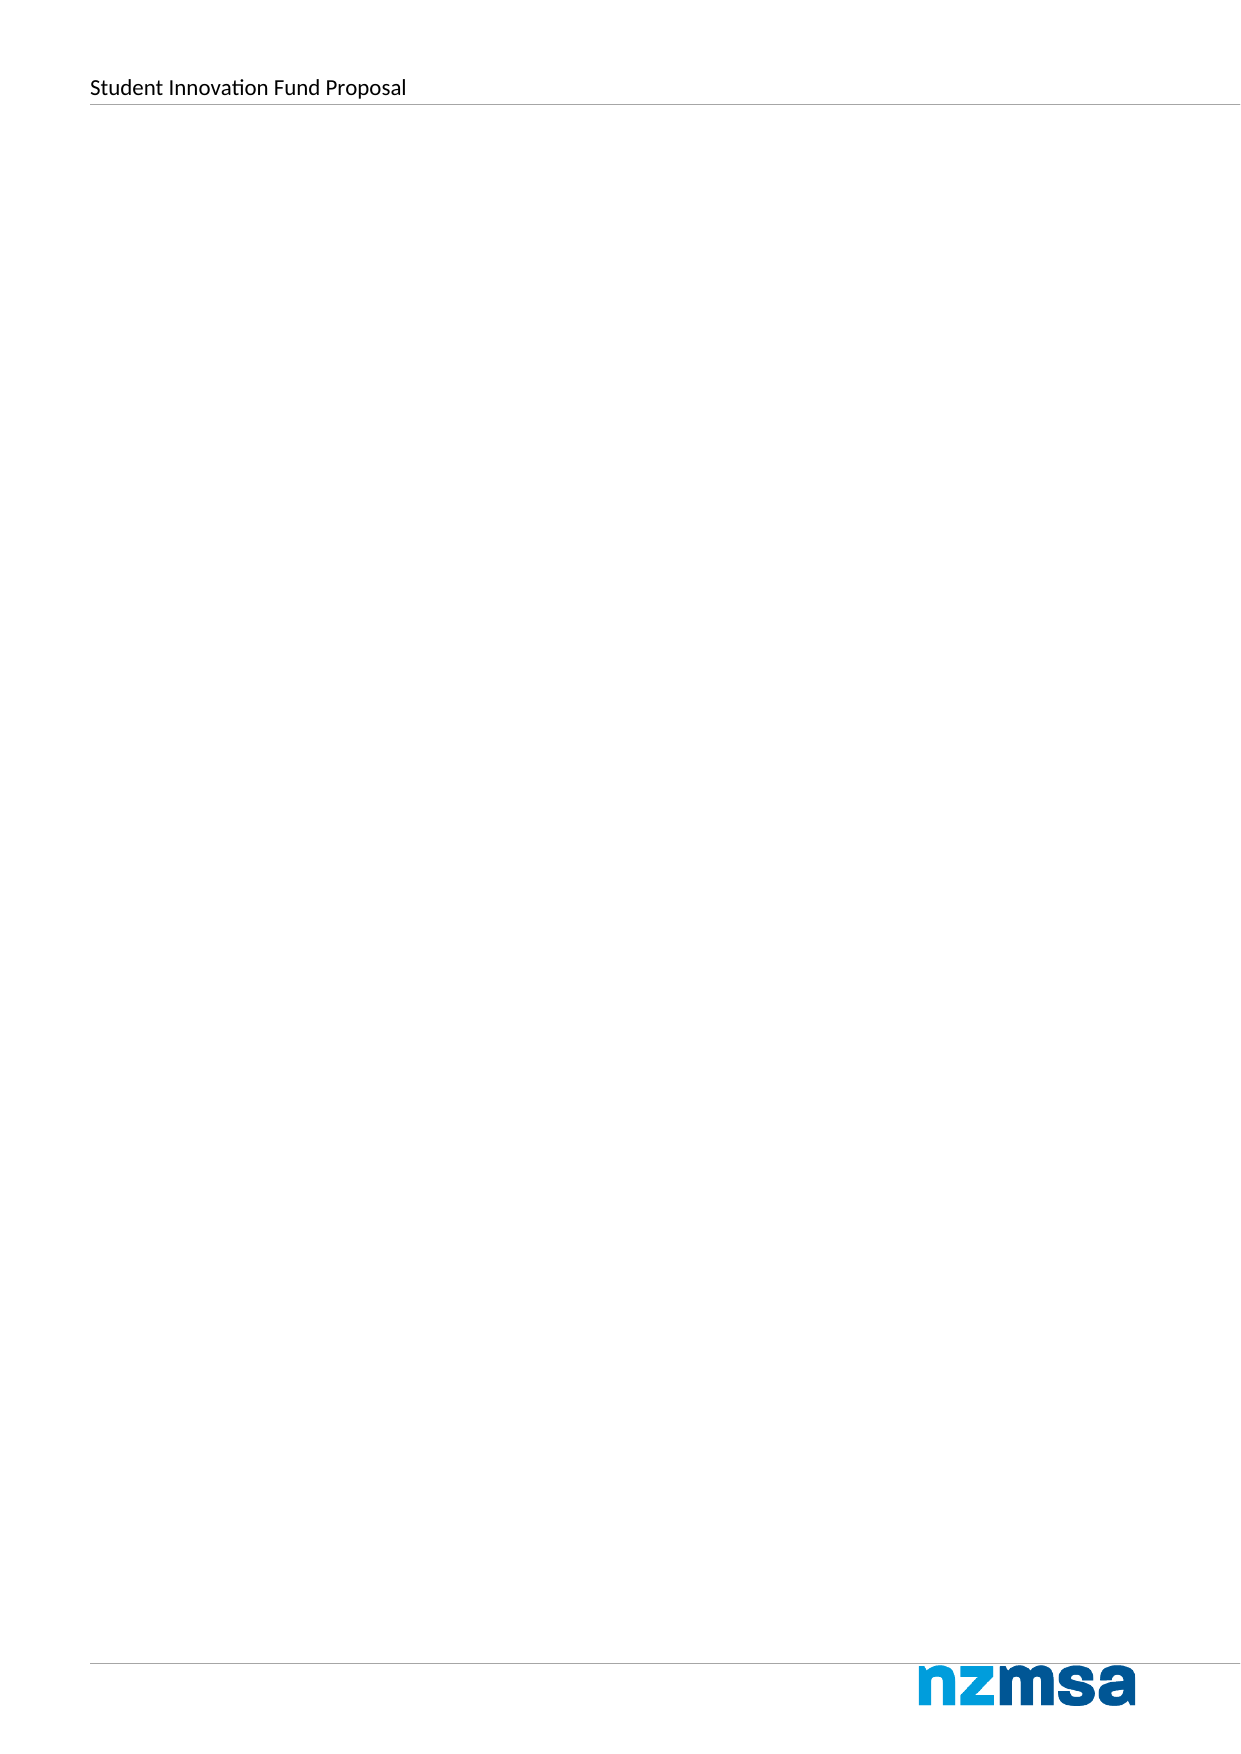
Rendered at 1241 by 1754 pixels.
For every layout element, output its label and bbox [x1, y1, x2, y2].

picture [932, 1677, 942, 1706]
picture [979, 1665, 1136, 1706]
picture [946, 1665, 975, 1706]
